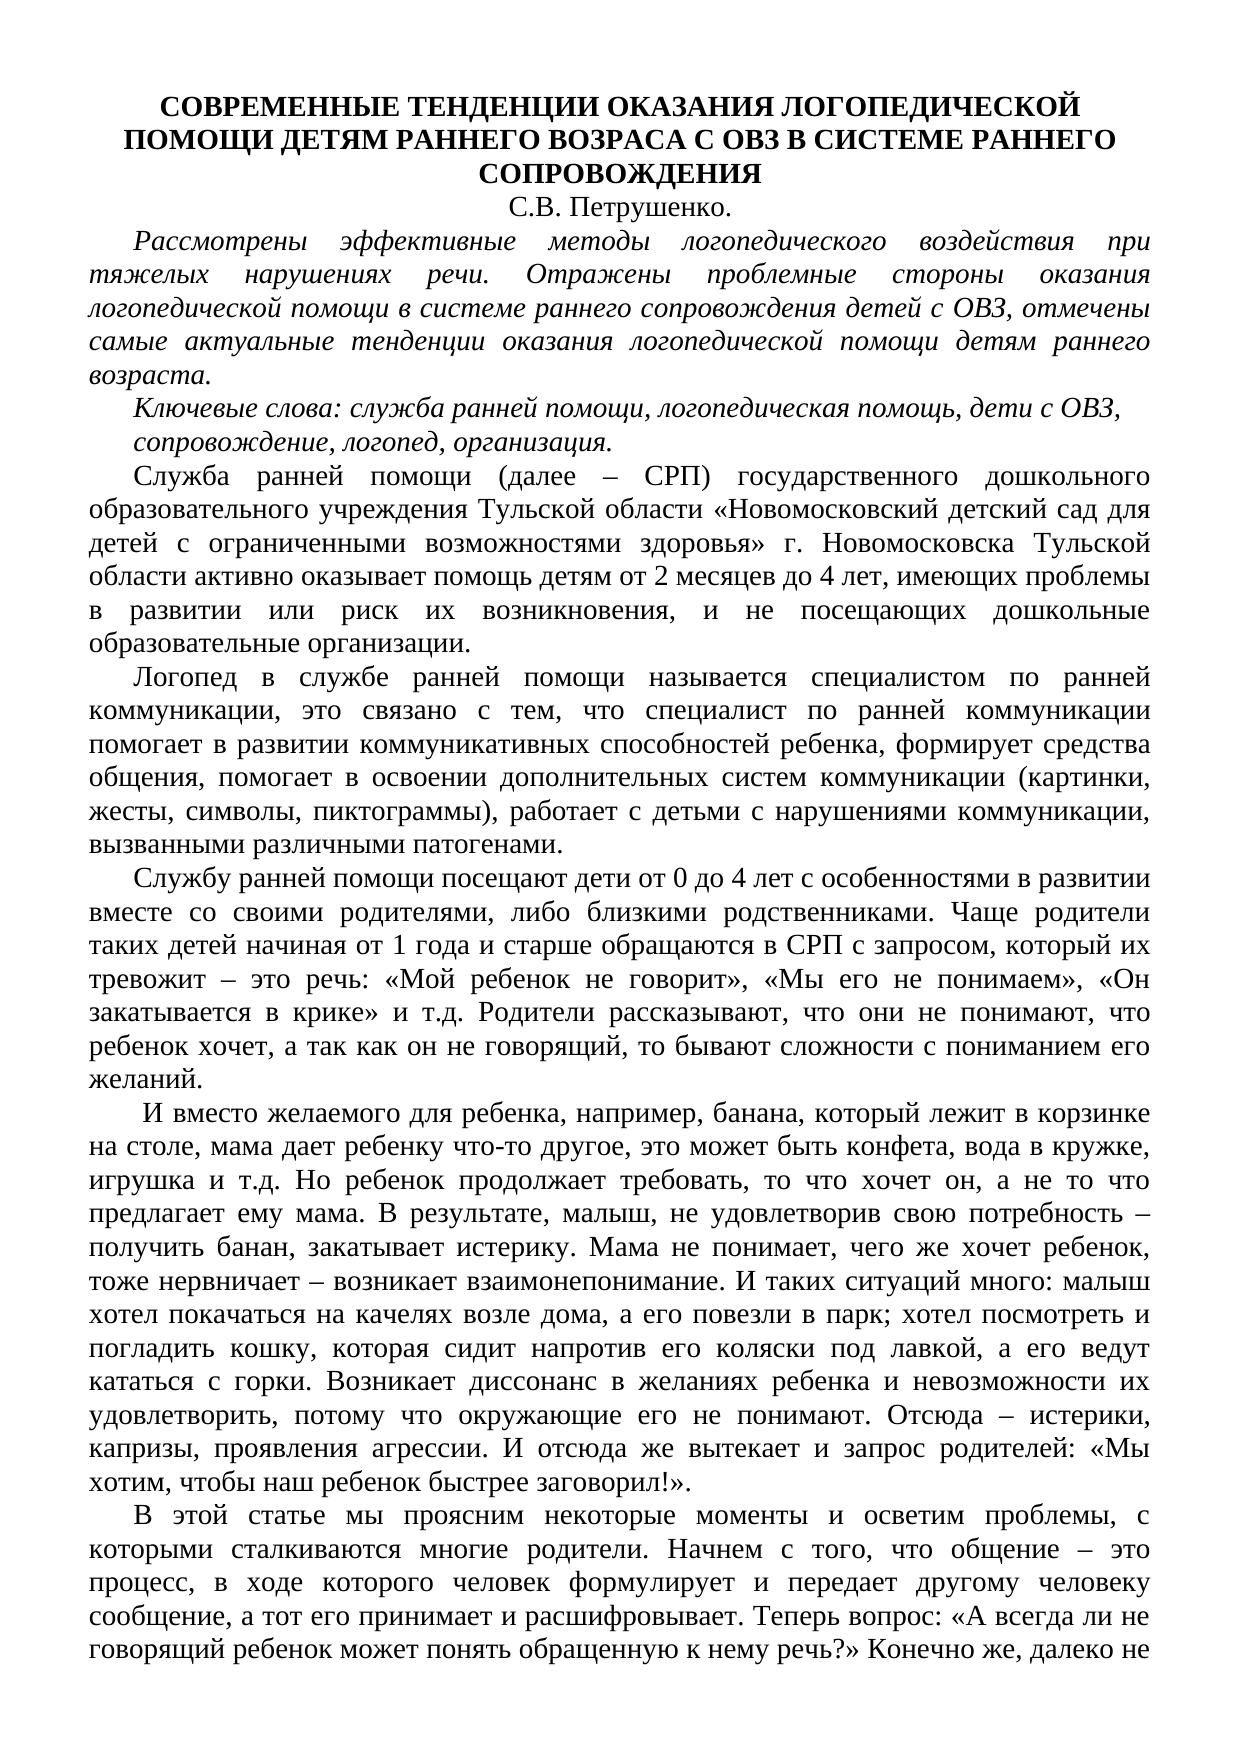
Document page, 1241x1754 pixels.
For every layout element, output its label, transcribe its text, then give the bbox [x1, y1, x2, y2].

text ПОМОЩИ ДЕТЯМ РАННЕГО ВОЗРАСА С ОВЗ В СИСТЕМЕ РАННЕГО СОПРОВОЖДЕНИЯ [89, 122, 1152, 189]
text Логопед в службе ранней помощи называется специалистом по ранней коммуникации, это связано с тем, что специалист по ранней коммуникации помогает в развитии коммуникативных способностей ребенка, формирует средства общения, помогает в освоении дополнительных систем коммуникации (картинки, жесты, символы, пиктограммы), работает с детьми с нарушениями коммуникации, вызванными различными патогенами. [89, 659, 1152, 860]
text Служба ранней помощи (далее – СРП) государственного дошкольного образовательного учреждения Тульской области «Новомосковский детский сад для детей с ограниченными возможностями здоровья» г. Новомосковска Тульской области активно оказывает помощь детям от 2 месяцев до 4 лет, имеющих проблемы в развитии или риск их возникновения, и не посещающих дошкольные образовательные организации. [89, 458, 1152, 659]
text Рассмотрены эффективные методы логопедического воздействия при тяжелых нарушениях речи. Отражены проблемные стороны оказания логопедической помощи в системе раннего сопровождения детей с ОВЗ, отмечены самые актуальные тенденции оказания логопедической помощи детям раннего возраста. [89, 223, 1152, 391]
text Ключевые слова: служба ранней помощи, логопедическая помощь, дети с ОВЗ, [89, 391, 1152, 424]
text сопровождение, логопед, организация. [89, 424, 1152, 458]
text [89, 1497, 1152, 1665]
text Службу ранней помощи посещают дети от 0 до 4 лет с особенностями в развитии вместе со своими родителями, либо близкими родственниками. Чаще родители таких детей начиная от 1 года и старше обращаются в СРП с запросом, который их тревожит – это речь: «Мой ребенок не говорит», «Мы его не понимаем», «Он закатывается в крике» и т.д. Родители рассказывают, что они не понимают, что ребенок хочет, а так как он не говорящий, то бывают сложности с пониманием его желаний. [89, 860, 1152, 1095]
text И вместо желаемого для ребенка, например, банана, который лежит в корзинке на столе, мама дает ребенку что-то другое, это может быть конфета, вода в кружке, игрушка и т.д. Но ребенок продолжает требовать, то что хочет он, а не то что предлагает ему мама. В результате, малыш, не удовлетворив свою потребность – получить банан, закатывает истерику. Мама не понимает, чего же хочет ребенок, тоже нервничает – возникает взаимонепонимание. И таких ситуаций много: малыш хотел покачаться на качелях возле дома, а его повезли в парк; хотел посмотреть и погладить кошку, которая сидит напротив его коляски под лавкой, а его ведут кататься с горки. Возникает диссонанс в желаниях ребенка и невозможности их удовлетворить, потому что окружающие его не понимают. Отсюда – истерики, капризы, проявления агрессии. И отсюда же вытекает и запрос родителей: «Мы хотим, чтобы наш ребенок быстрее заговорил!». [89, 1095, 1152, 1497]
text СОВРЕМЕННЫЕ ТЕНДЕНЦИИ ОКАЗАНИЯ ЛОГОПЕДИЧЕСКОЙ [89, 89, 1152, 122]
text С.В. Петрушенко. [89, 189, 1152, 223]
